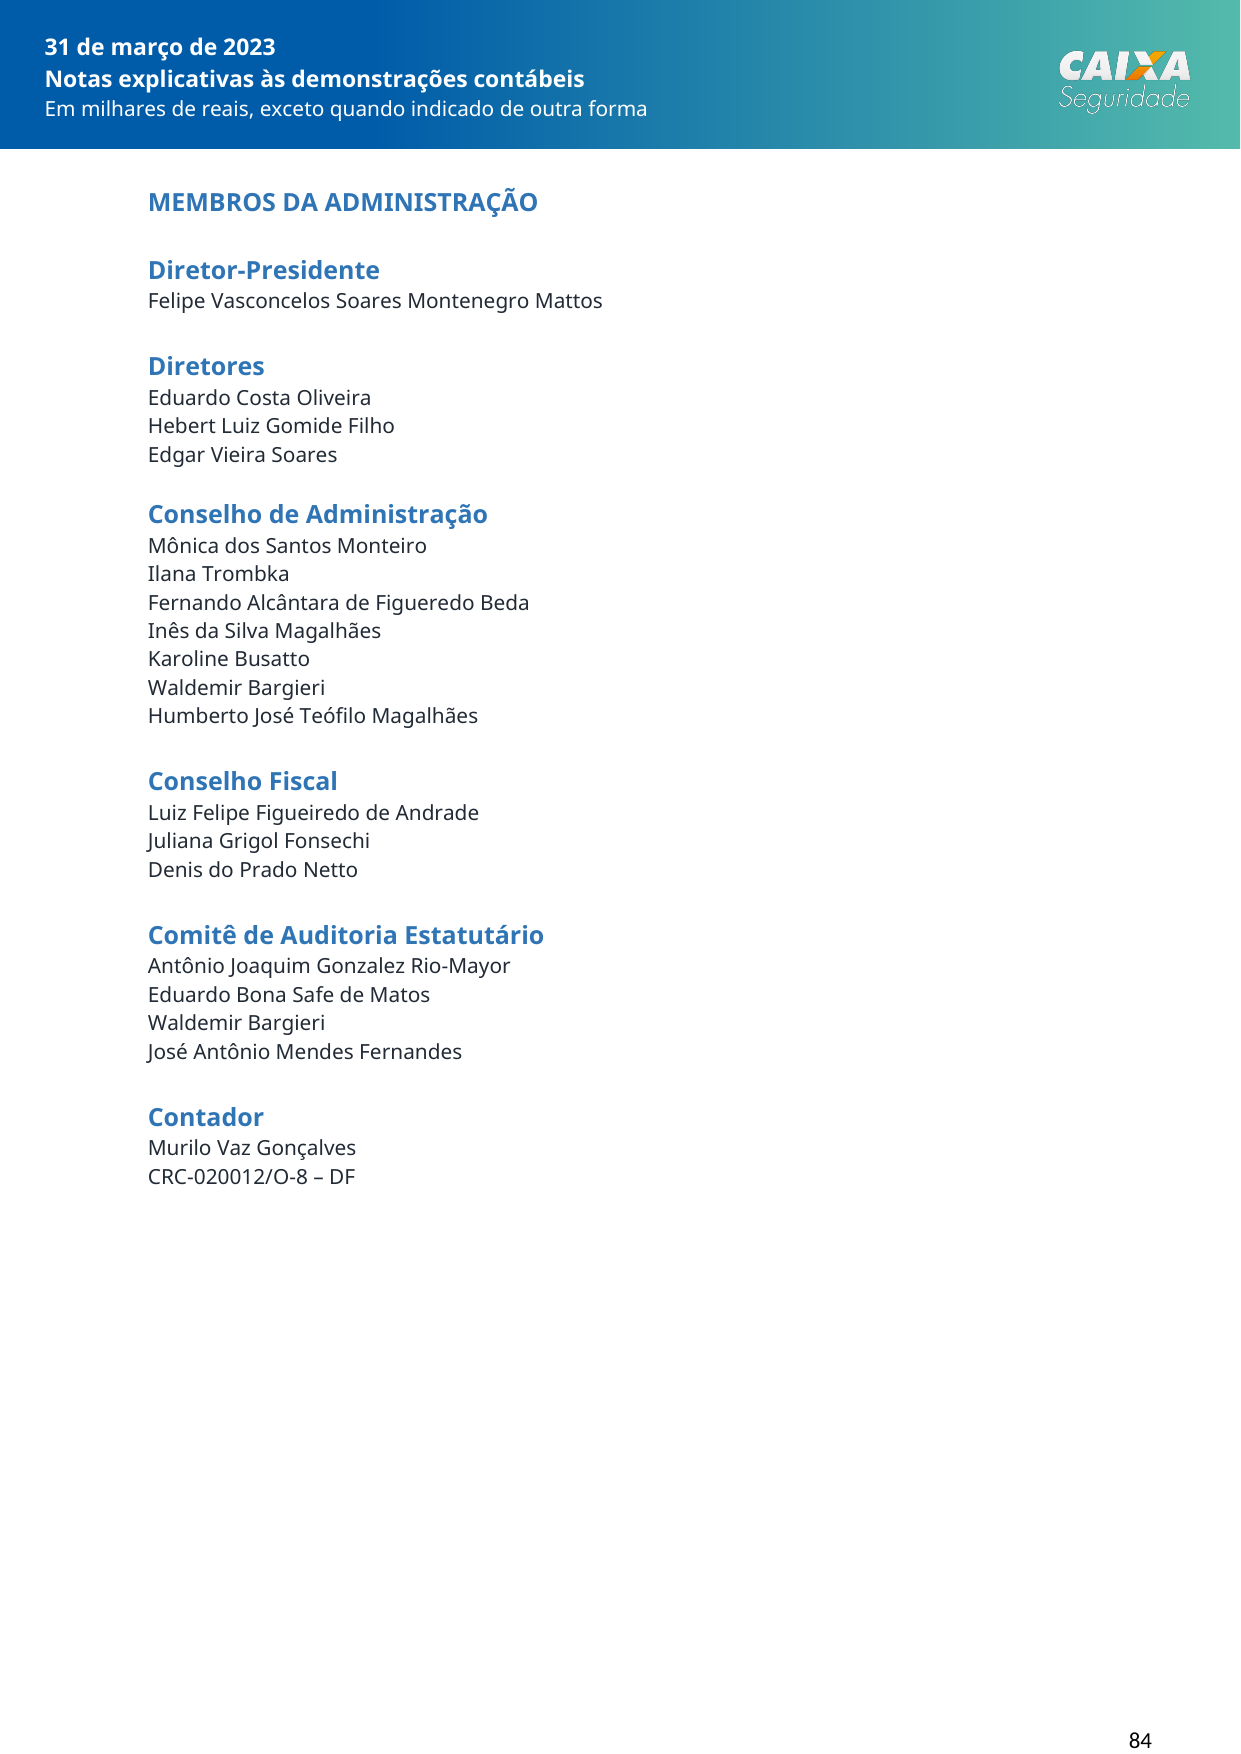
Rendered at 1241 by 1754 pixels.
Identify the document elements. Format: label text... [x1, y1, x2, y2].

list Comitê de Auditoria Estatutário [148, 917, 1152, 951]
picture [1057, 50, 1192, 115]
list Mônica dos Santos Monteiro [148, 531, 1152, 559]
list Luiz Felipe Figueiredo de Andrade [148, 798, 1152, 826]
list Diretores [148, 349, 1152, 383]
text MEMBROS DA ADMINISTRAÇÃO [148, 184, 1152, 218]
list Fernando Alcântara de Figueredo Beda [148, 588, 1152, 616]
list Hebert Luiz Gomide Filho [148, 411, 1152, 440]
list Eduardo Costa Oliveira [148, 383, 1152, 411]
list Karoline Busatto [148, 644, 1152, 673]
list Conselho de Administração [148, 497, 1152, 531]
list Humberto José Teófilo Magalhães [148, 701, 1152, 730]
list Contador [148, 1099, 1152, 1133]
list Ilana Trombka [148, 559, 1152, 588]
list Denis do Prado Netto [148, 855, 1152, 883]
list Juliana Grigol Fonsechi [148, 826, 1152, 855]
list Antônio Joaquim Gonzalez Rio-Mayor [148, 951, 1152, 980]
list Inês da Silva Magalhães [148, 616, 1152, 644]
list Conselho Fiscal [148, 764, 1152, 798]
list José Antônio Mendes Fernandes [148, 1037, 1152, 1065]
list Waldemir Bargieri [148, 673, 1152, 701]
list Edgar Vieira Soares [148, 440, 1152, 468]
list Waldemir Bargieri [148, 1008, 1152, 1037]
list Felipe Vasconcelos Soares Montenegro Mattos [148, 286, 1152, 315]
text Murilo Vaz Gonçalves [148, 1133, 1152, 1162]
list Eduardo Bona Safe de Matos [148, 980, 1152, 1008]
list CRC-020012/O-8 – DF [148, 1162, 1152, 1190]
list Diretor-Presidente [148, 252, 1152, 286]
